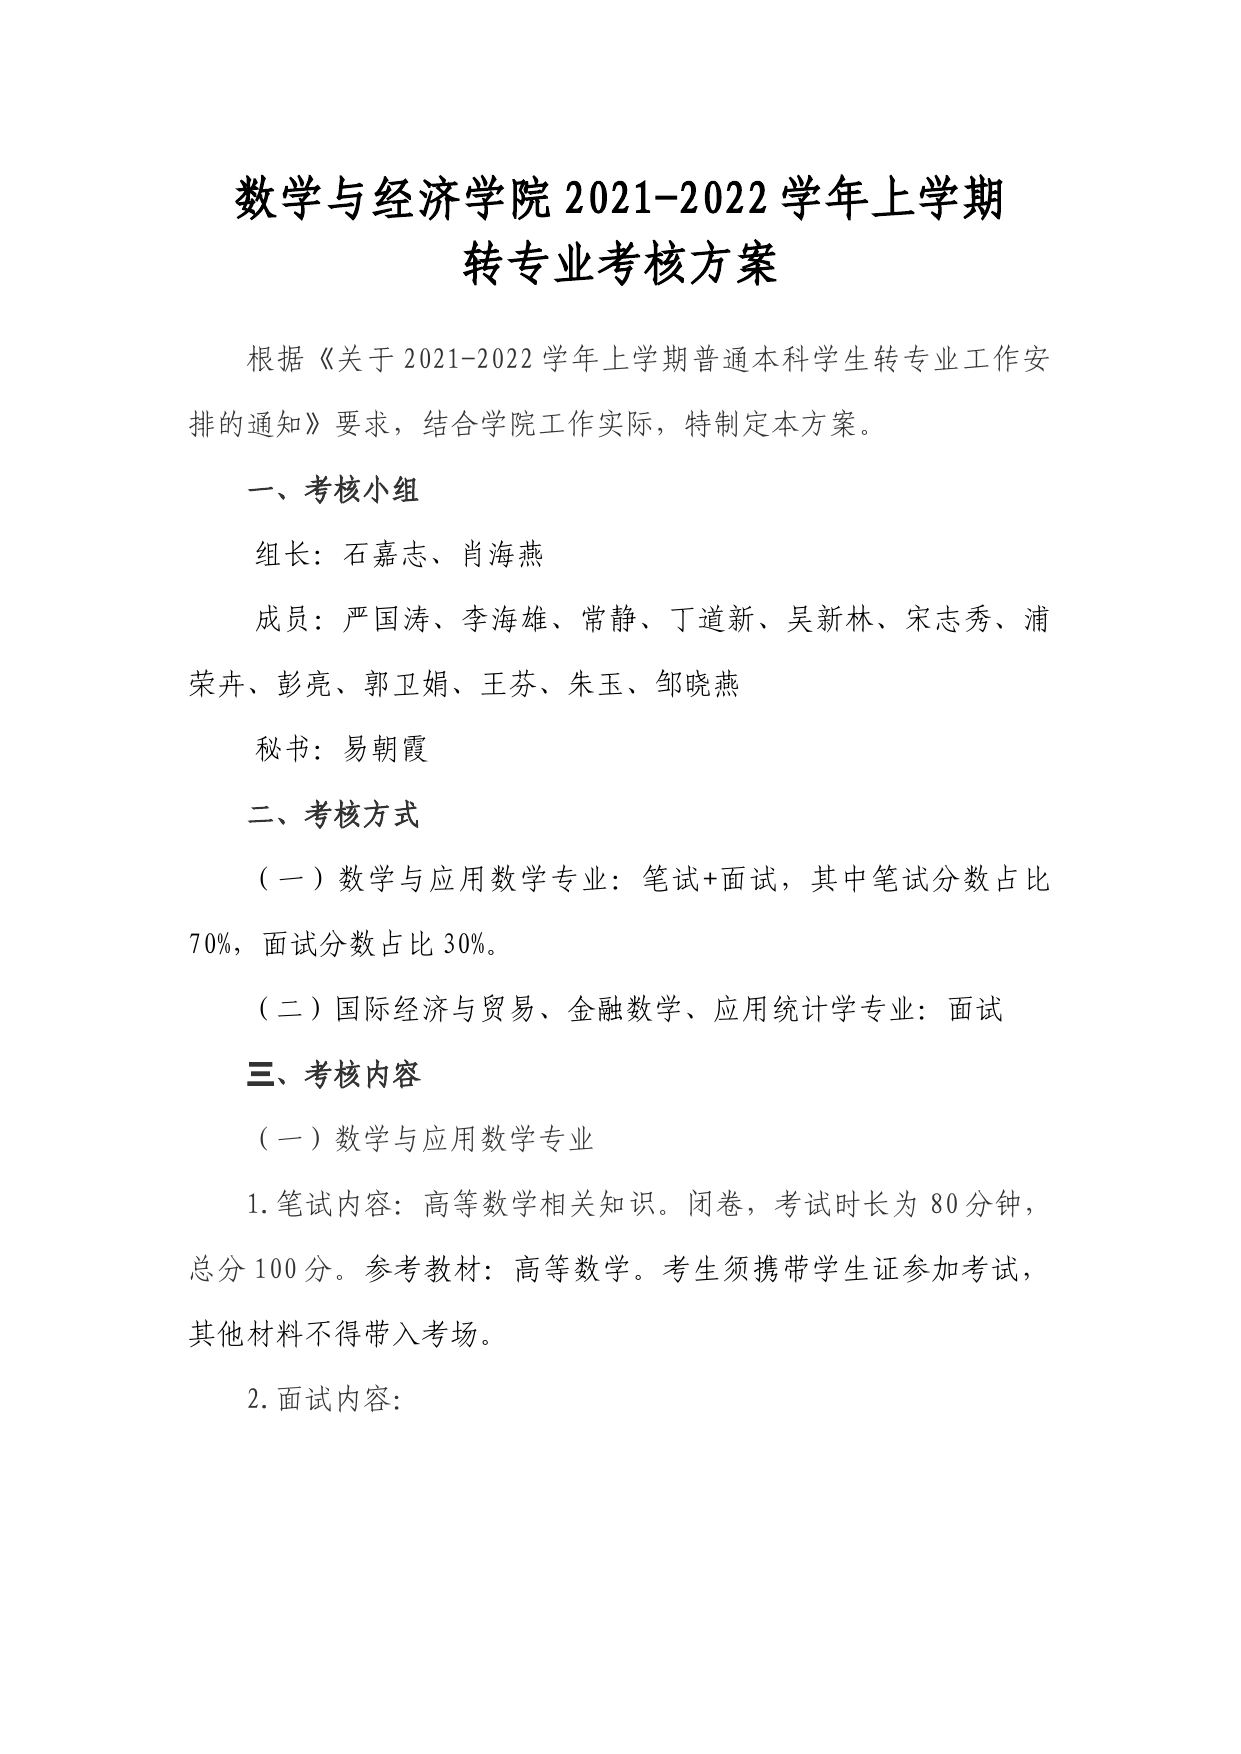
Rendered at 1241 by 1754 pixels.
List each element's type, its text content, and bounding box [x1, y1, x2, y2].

text （二）国际经济与贸易、金融数学、应用统计学专业：面试 [187, 974, 1053, 1039]
list 考核小组 [187, 454, 1053, 519]
text （一）数学与应用数学专业 [187, 1104, 1053, 1169]
text 2.面试内容： [187, 1364, 1053, 1429]
list 考核内容 [187, 1039, 1053, 1104]
text 成员：严国涛、李海雄、常静、丁道新、吴新林、宋志秀、浦荣卉、彭亮、郭卫娟、王芬、朱玉、邹晓燕 [187, 584, 1053, 714]
text 1.笔试内容：高等数学相关知识。闭卷，考试时长为80分钟，总分100分。参考教材：高等数学。考生须携带学生证参加考试，其他材料不得带入考场。 [187, 1169, 1053, 1364]
text 数学与经济学院2021-2022学年上学期 转专业考核方案 [187, 162, 1053, 292]
list 考核方式 [187, 779, 1053, 844]
text （一）数学与应用数学专业：笔试+面试，其中笔试分数占比70%，面试分数占比30%。 [187, 844, 1053, 974]
text 秘书：易朝霞 [187, 714, 1053, 779]
text 组长：石嘉志、肖海燕 [187, 519, 1053, 584]
text 根据《关于2021-2022学年上学期普通本科学生转专业工作安排的通知》要求，结合学院工作实际，特制定本方案。 [187, 324, 1053, 454]
